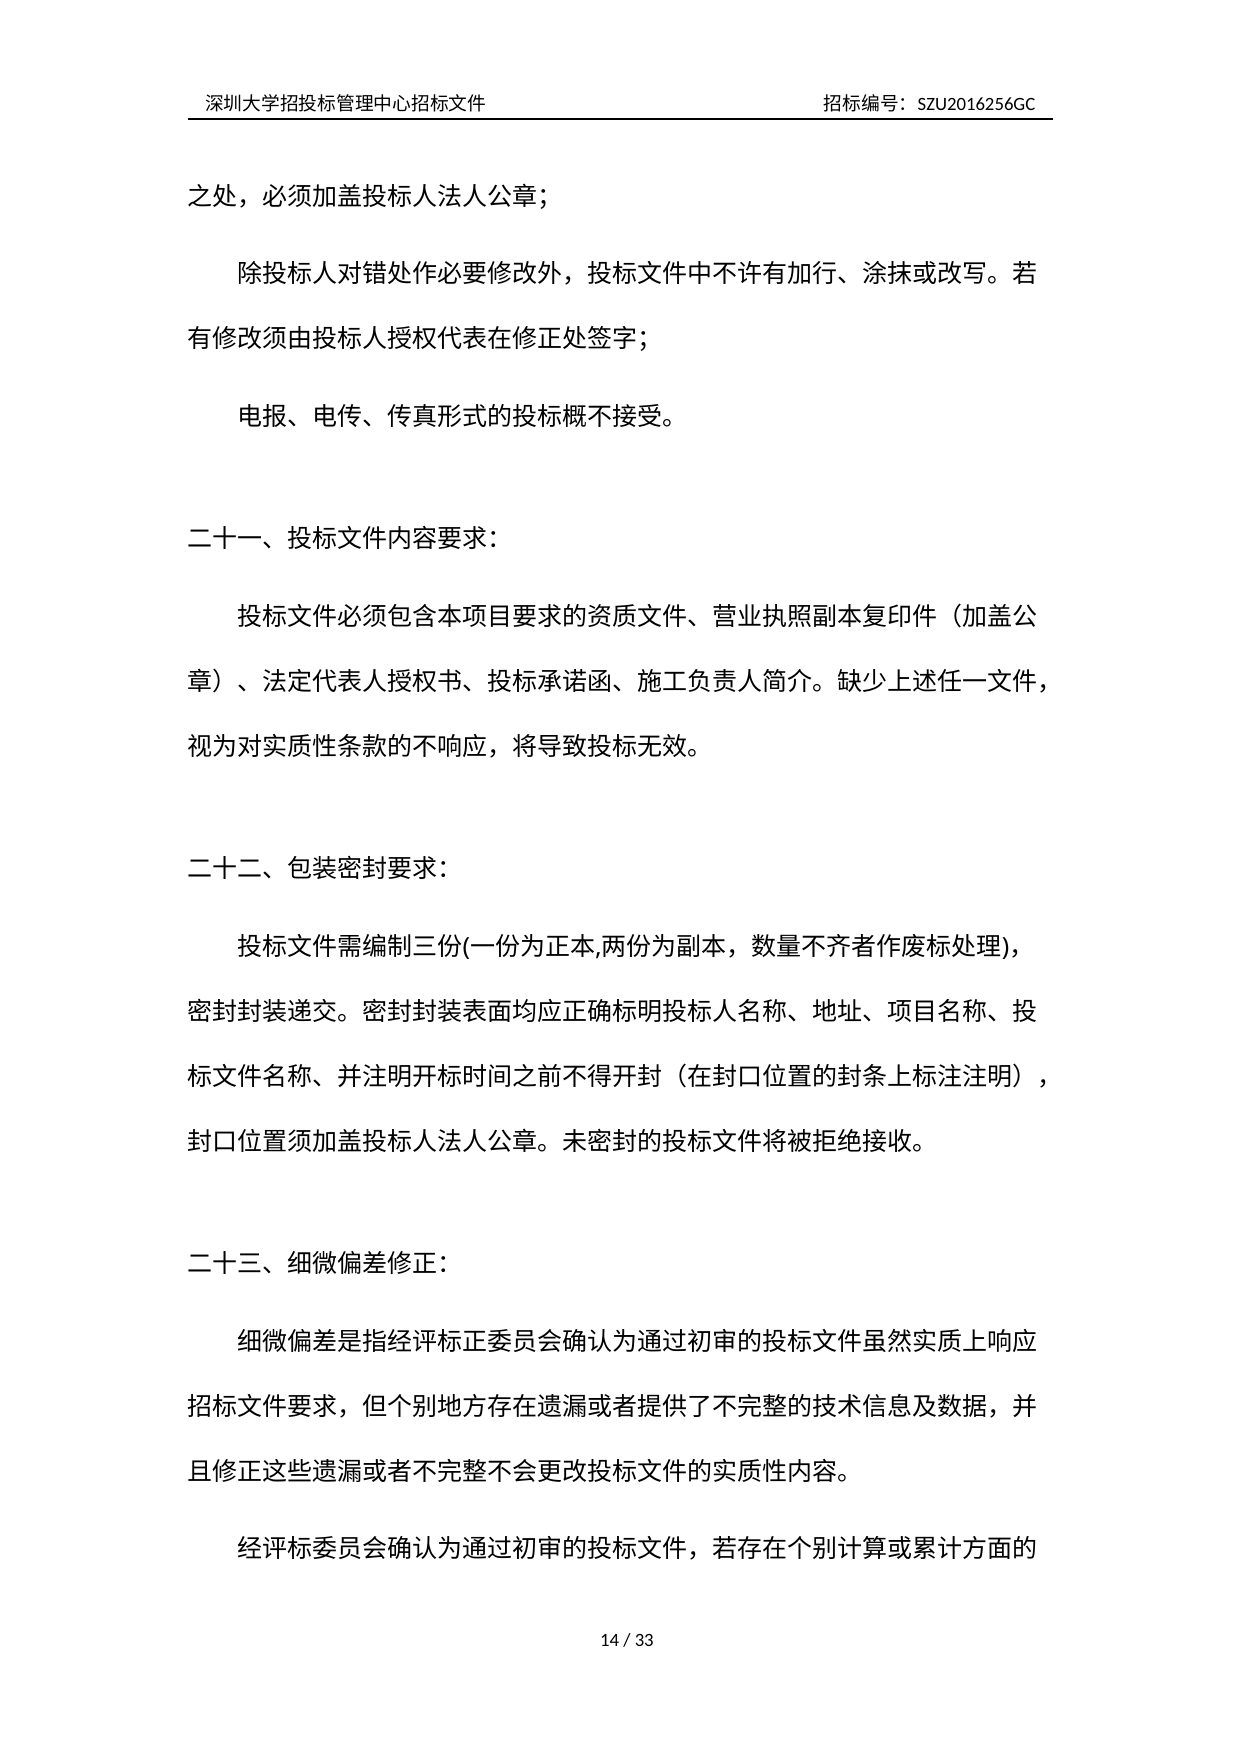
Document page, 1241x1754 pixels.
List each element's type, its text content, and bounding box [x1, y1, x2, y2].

text 细微偏差是指经评标正委员会确认为通过初审的投标文件虽然实质上响应招标文件要求，但个别地方存在遗漏或者提供了不完整的技术信息及数据，并且修正这些遗漏或者不完整不会更改投标文件的实质性内容。 [187, 1307, 1053, 1502]
text 二十一、投标文件内容要求： [187, 504, 1053, 569]
text 除投标人对错处作必要修改外，投标文件中不许有加行、涂抹或改写。若有修改须由投标人授权代表在修正处签字； [187, 239, 1053, 369]
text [187, 1514, 1053, 1579]
text 电报、电传、传真形式的投标概不接受。 [187, 382, 1053, 447]
text 投标文件必须包含本项目要求的资质文件、营业执照副本复印件（加盖公章）、法定代表人授权书、投标承诺函、施工负责人简介。缺少上述任一文件，视为对实质性条款的不响应，将导致投标无效。 [187, 582, 1053, 777]
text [187, 162, 1053, 227]
text 二十二、包装密封要求： [187, 834, 1053, 899]
text 二十三、细微偏差修正： [187, 1229, 1053, 1294]
text 投标文件需编制三份(一份为正本,两份为副本，数量不齐者作废标处理)，密封封装递交。密封封装表面均应正确标明投标人名称、地址、项目名称、投标文件名称、并注明开标时间之前不得开封（在封口位置的封条上标注注明），封口位置须加盖投标人法人公章。未密封的投标文件将被拒绝接收。 [187, 912, 1053, 1172]
